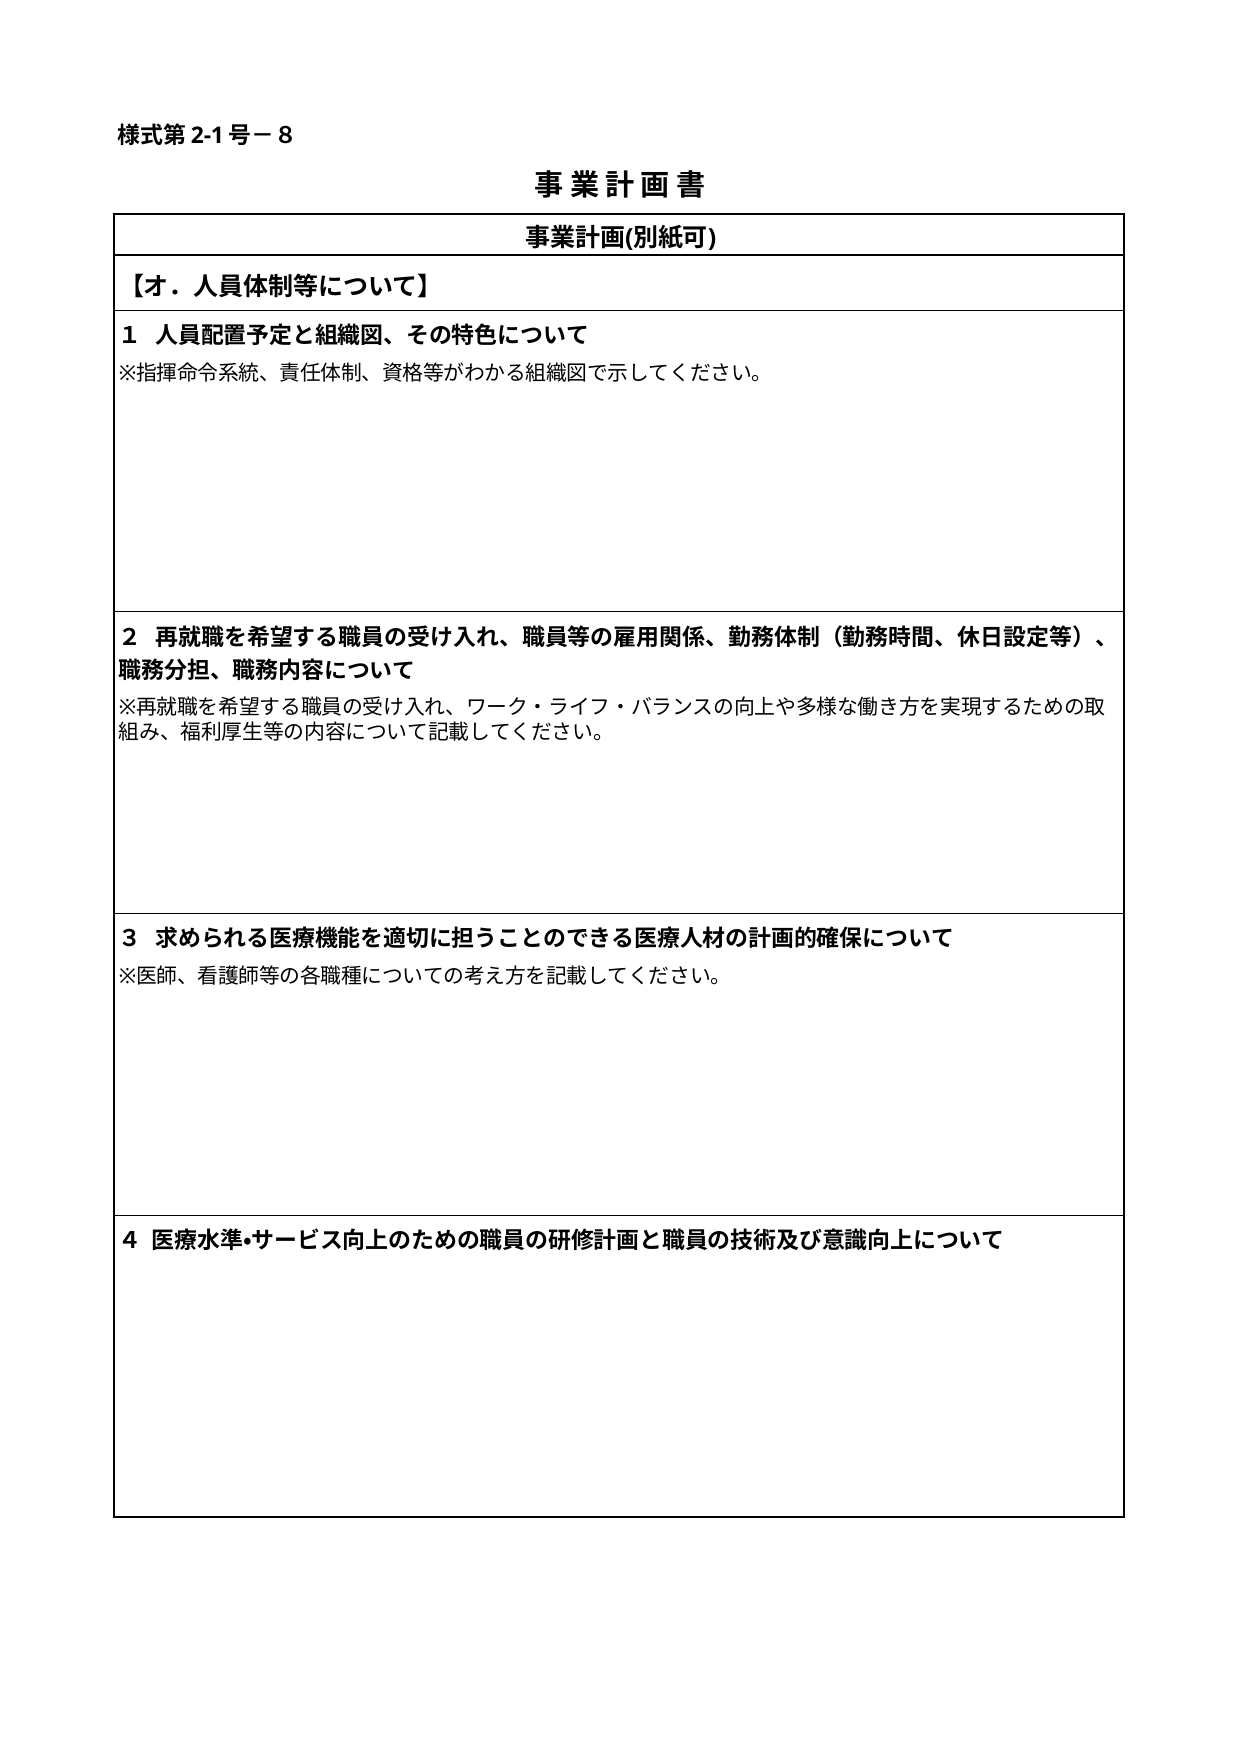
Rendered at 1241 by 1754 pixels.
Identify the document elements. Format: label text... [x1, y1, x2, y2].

table_cell ４ 医療水準•サービス向上のための職員の研修計画と職員の技術及び意識向上について [115, 1216, 1123, 1516]
table_header 事業計画(別紙可) [115, 215, 1123, 254]
table_cell １ 人員配置予定と組織図、その特色について ※指揮命令系統、責任体制、資格等がわかる組織図で示してください。 [115, 311, 1123, 611]
table_cell 【オ．人員体制等について】 [115, 256, 1123, 309]
text 様式第2-1号－８ [118, 117, 1137, 150]
table_cell ３ 求められる医療機能を適切に担うことのできる医療人材の計画的確保について ※医師、看護師等の各職種についての考え方を記載してください。 [115, 914, 1123, 1214]
subtitle 事 業 計 画 書 [103, 161, 1137, 204]
table_cell ２ 再就職を希望する職員の受け入れ、職員等の雇用関係、勤務体制（勤務時間、休日設定等）、職務分担、職務内容について ※再就職を希望する職員の受け入れ、ワーク・ライフ・バランスの向上や多様な働き方を実現するための取組み、福利厚生等の内容について記載してください。 [115, 612, 1123, 913]
